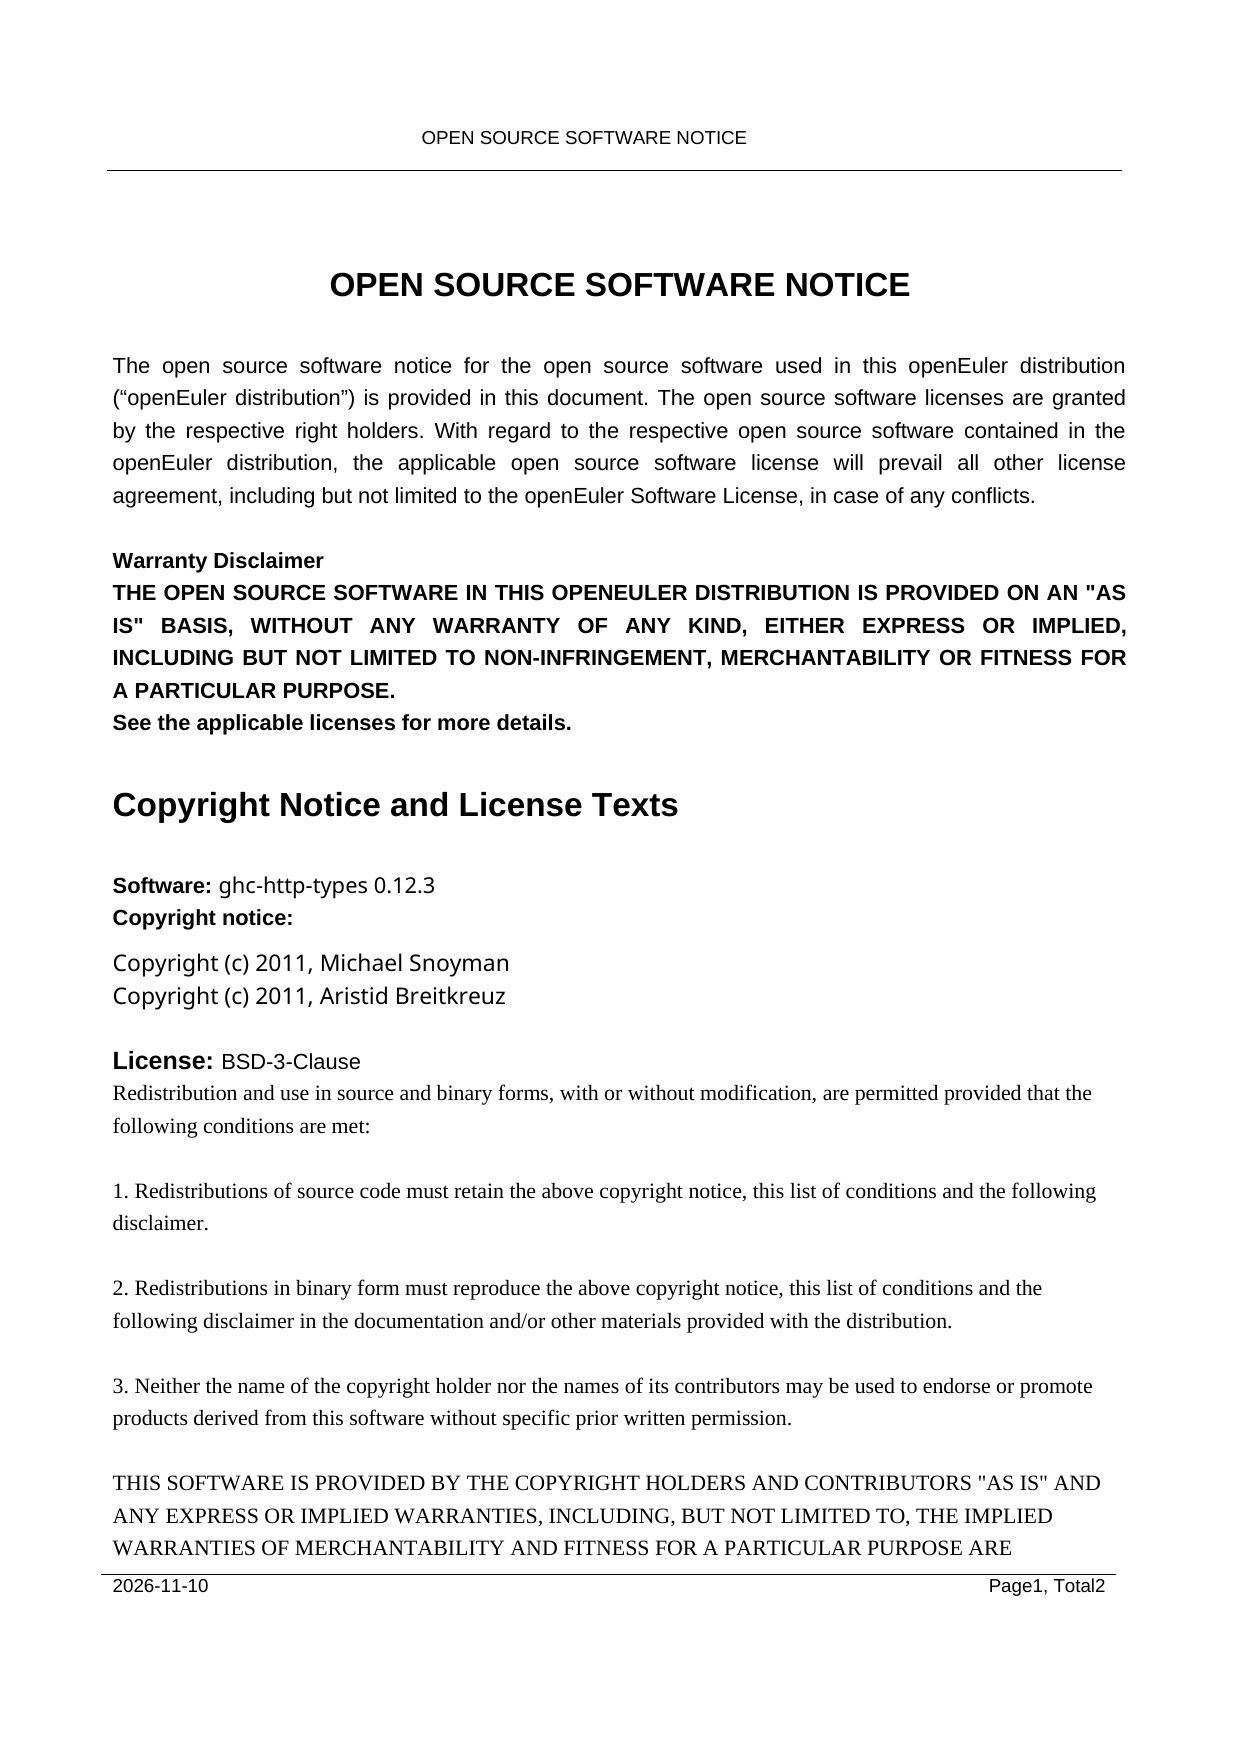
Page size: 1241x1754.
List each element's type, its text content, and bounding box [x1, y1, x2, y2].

text Warranty Disclaimer [112, 544, 1128, 576]
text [112, 1077, 1128, 1564]
text THE OPEN SOURCE SOFTWARE IN THIS OPENEULER DISTRIBUTION IS PROVIDED ON AN "AS IS" BASIS, WITHOUT ANY WARRANTY OF ANY KIND, EITHER EXPRESS OR IMPLIED, INCLUDING BUT NOT LIMITED TO NON-INFRINGEMENT, MERCHANTABILITY OR FITNESS FOR A PARTICULAR PURPOSE. See the applicable licenses for more details. [112, 576, 1128, 739]
text License: BSD-3-Clause [112, 1044, 1128, 1077]
text The open source software notice for the open source software used in this openEuler distribution (“openEuler distribution”) is provided in this document. The open source software licenses are granted by the respective right holders. With regard to the respective open source software contained in the openEuler distribution, the applicable open source software license will prevail all other license agreement, including but not limited to the openEuler Software License, in case of any conflicts. [112, 349, 1128, 511]
text Copyright Notice and License Texts [112, 771, 1128, 836]
text Copyright (c) 2011, Michael Snoyman Copyright (c) 2011, Aristid Breitkreuz [112, 947, 1128, 1044]
text OPEN SOURCE SOFTWARE NOTICE [112, 251, 1128, 316]
text Copyright notice: [112, 901, 1128, 934]
title Software: ghc-http-types 0.12.3 [112, 869, 1128, 901]
